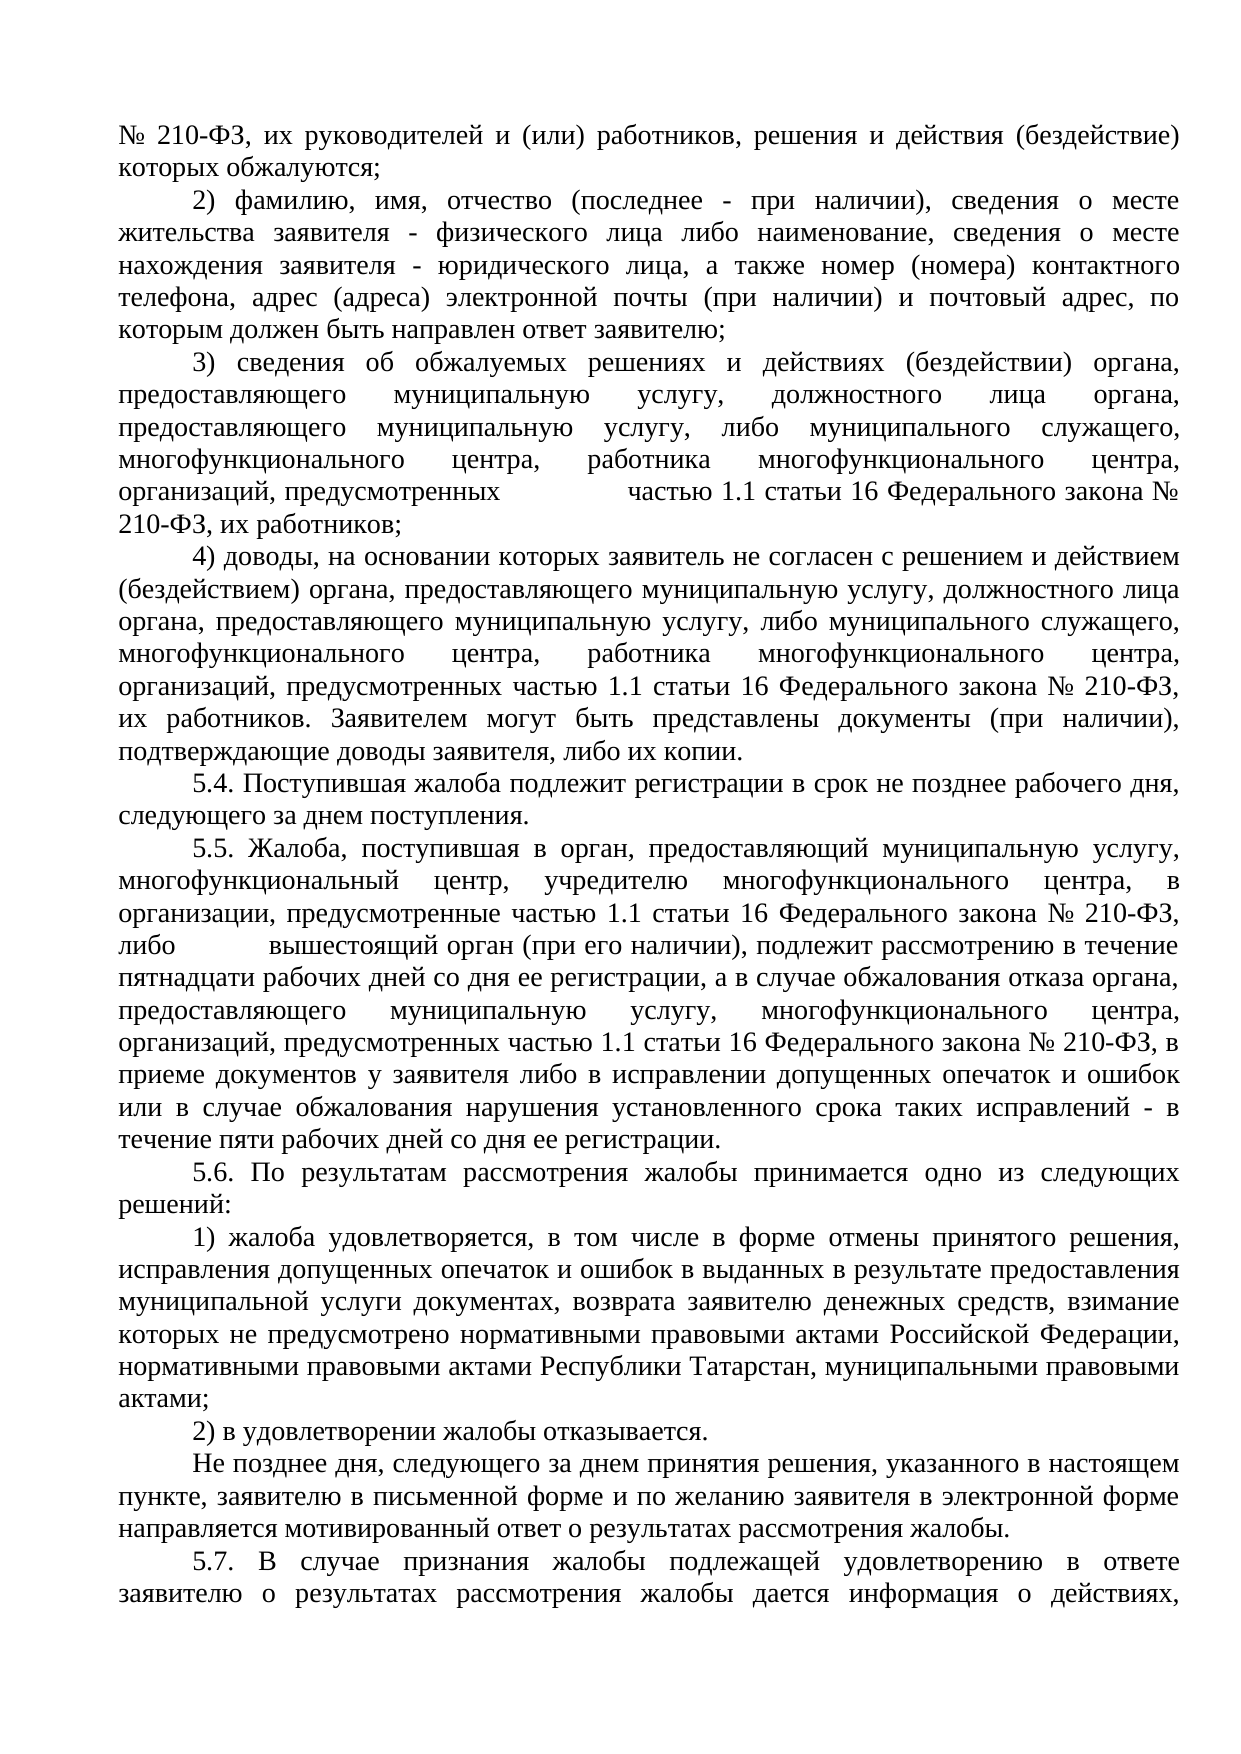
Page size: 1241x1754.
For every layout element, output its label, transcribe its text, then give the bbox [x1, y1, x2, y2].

text 5.5. Жалоба, поступившая в орган, предоставляющий муниципальную услугу, многофункциональный центр, учредителю многофункционального центра, в организации, предусмотренные частью 1.1 статьи 16 Федерального закона № 210-ФЗ, либо вышестоящий орган (при его наличии), подлежит рассмотрению в течение пятнадцати рабочих дней со дня ее регистрации, а в случае обжалования отказа органа, предоставляющего муниципальную услугу, многофункционального центра, организаций, предусмотренных частью 1.1 статьи 16 Федерального закона № 210-ФЗ, в приеме документов у заявителя либо в исправлении допущенных опечаток и ошибок или в случае обжалования нарушения установленного срока таких исправлений - в течение пяти рабочих дней со дня ее регистрации. [118, 831, 1181, 1155]
text 5.4. Поступившая жалоба подлежит регистрации в срок не позднее рабочего дня, следующего за днем поступления. [118, 766, 1181, 831]
text 5.6. По результатам рассмотрения жалобы принимается одно из следующих решений: [118, 1155, 1181, 1219]
text 2) фамилию, имя, отчество (последнее - при наличии), сведения о месте жительства заявителя - физического лица либо наименование, сведения о месте нахождения заявителя - юридического лица, а также номер (номера) контактного телефона, адрес (адреса) электронной почты (при наличии) и почтовый адрес, по которым должен быть направлен ответ заявителю; [118, 183, 1181, 345]
text Не позднее дня, следующего за днем принятия решения, указанного в настоящем пункте, заявителю в письменной форме и по желанию заявителя в электронной форме направляется мотивированный ответ о результатах рассмотрения жалобы. [118, 1446, 1181, 1543]
text 4) доводы, на основании которых заявитель не согласен с решением и действием (бездействием) органа, предоставляющего муниципальную услугу, должностного лица органа, предоставляющего муниципальную услугу, либо муниципального служащего, многофункционального центра, работника многофункционального центра, организаций, предусмотренных частью 1.1 статьи 16 Федерального закона № 210-ФЗ, их работников. Заявителем могут быть представлены документы (при наличии), подтверждающие доводы заявителя, либо их копии. [118, 539, 1181, 766]
text 1) жалоба удовлетворяется, в том числе в форме отмены принятого решения, исправления допущенных опечаток и ошибок в выданных в результате предоставления муниципальной услуги документах, возврата заявителю денежных средств, взимание которых не предусмотрено нормативными правовыми актами Российской Федерации, нормативными правовыми актами Республики Татарстан, муниципальными правовыми актами; [118, 1219, 1181, 1414]
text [118, 118, 1181, 183]
text 3) сведения об обжалуемых решениях и действиях (бездействии) органа, предоставляющего муниципальную услугу, должностного лица органа, предоставляющего муниципальную услугу, либо муниципального служащего, многофункционального центра, работника многофункционального центра, организаций, предусмотренных частью 1.1 статьи 16 Федерального закона № 210-ФЗ, их работников; [118, 345, 1181, 539]
text 2) в удовлетворении жалобы отказывается. [118, 1414, 1181, 1446]
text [118, 1543, 1181, 1608]
